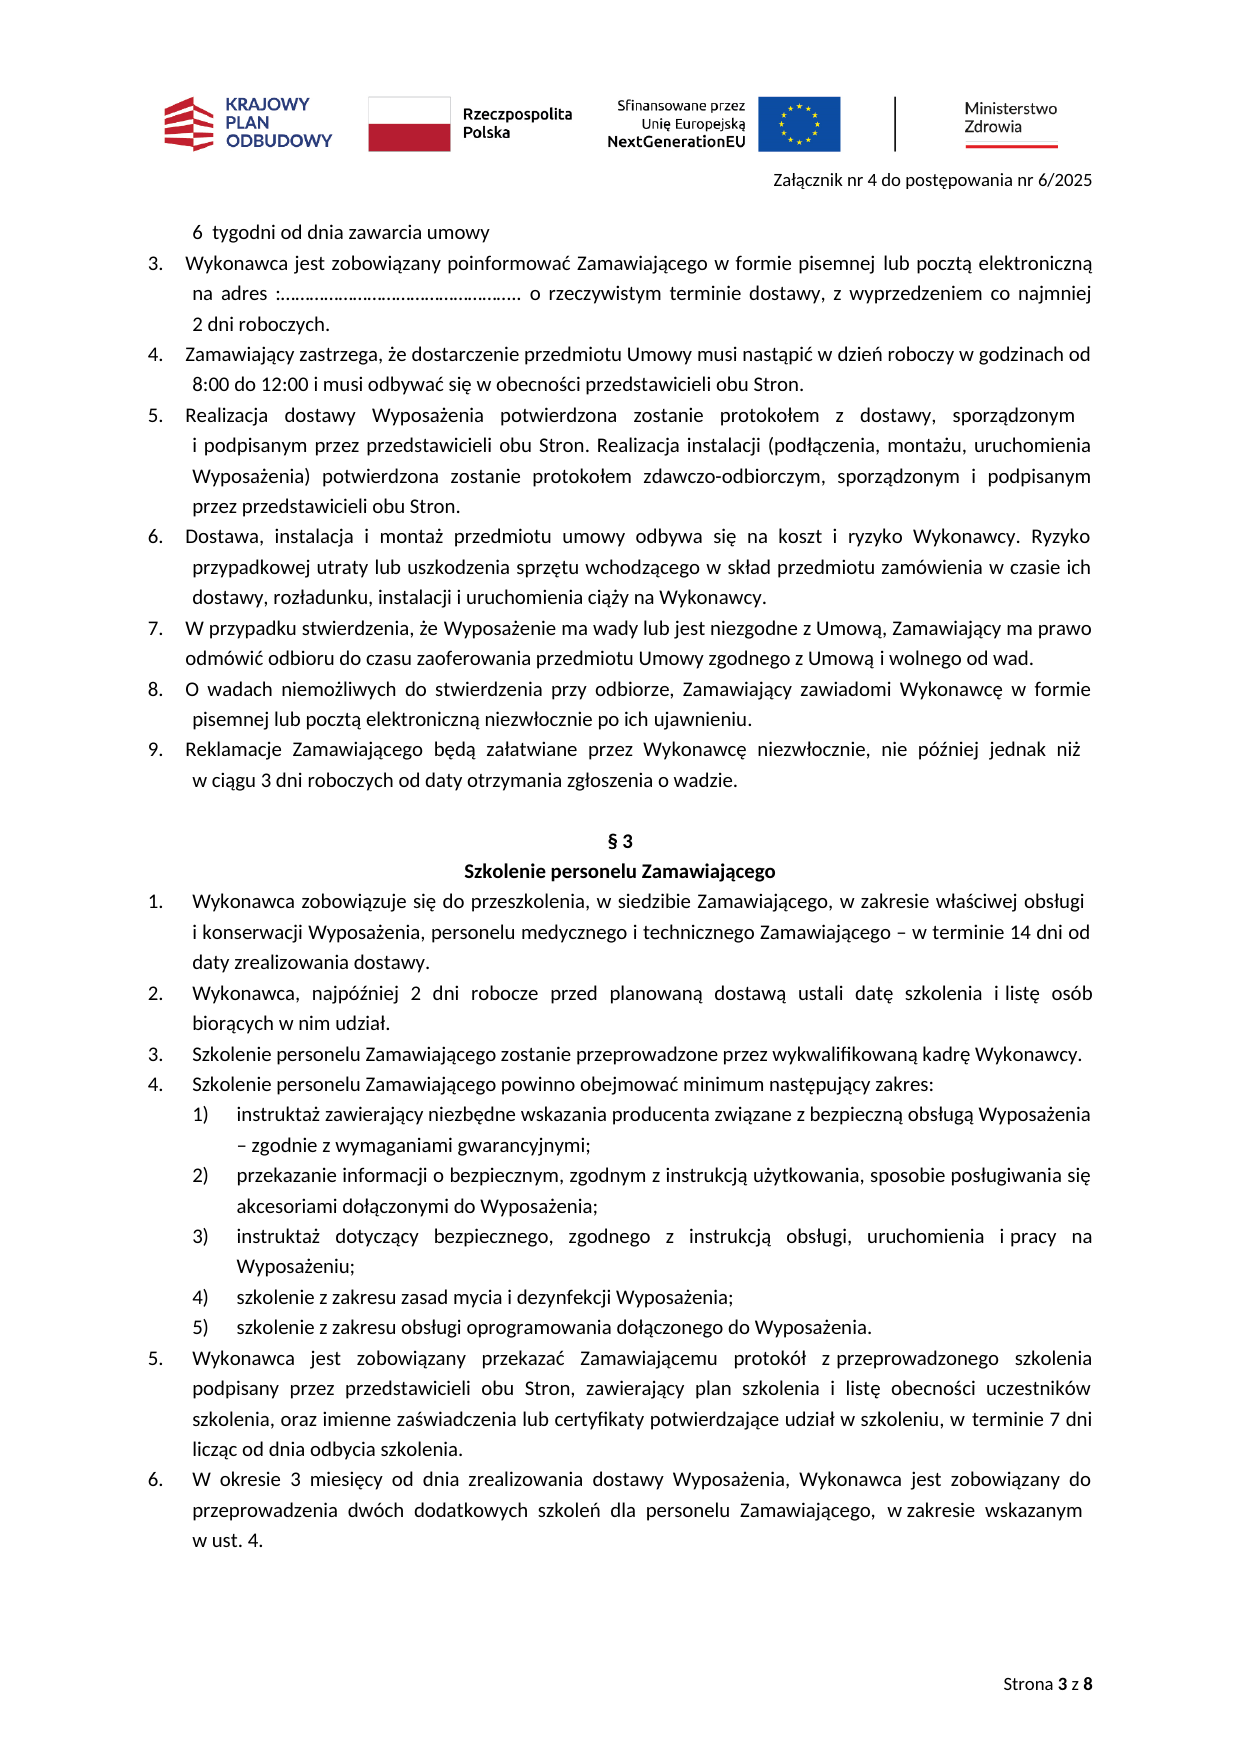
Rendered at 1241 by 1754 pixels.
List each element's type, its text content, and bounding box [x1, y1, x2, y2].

list Szkolenie personelu Zamawiającego powinno obejmować minimum następujący zakres: [148, 1071, 1092, 1097]
list W przypadku stwierdzenia, że Wyposażenie ma wady lub jest niezgodne z Umową, Zamawiający ma prawo odmówić odbioru do czasu zaoferowania przedmiotu Umowy zgodnego z Umową i wolnego od wad. [148, 615, 1092, 671]
list Szkolenie personelu Zamawiającego zostanie przeprowadzone przez wykwalifikowaną kadrę Wykonawcy. [148, 1041, 1092, 1066]
list instruktaż dotyczący bezpiecznego, zgodnego z instrukcją obsługi, uruchomienia i pracy na Wyposażeniu; [192, 1223, 1092, 1279]
list Wykonawca jest zobowiązany poinformować Zamawiającego w formie pisemnej lub pocztą elektroniczną na adres :………………………………………….. o rzeczywistym terminie dostawy, z wyprzedzeniem co najmniej 2 dni roboczych. [148, 250, 1092, 336]
list przekazanie informacji o bezpiecznym, zgodnym z instrukcją użytkowania, sposobie posługiwania się akcesoriami dołączonymi do Wyposażenia; [192, 1162, 1092, 1218]
list szkolenie z zakresu obsługi oprogramowania dołączonego do Wyposażenia. [192, 1314, 1092, 1340]
list Wykonawca, najpóźniej 2 dni robocze przed planowaną dostawą ustali datę szkolenia i listę osób biorących w nim udział. [148, 980, 1092, 1036]
picture [147, 73, 1093, 168]
list szkolenie z zakresu zasad mycia i dezynfekcji Wyposażenia; [192, 1284, 1092, 1309]
list Wykonawca zobowiązuje się do przeszkolenia, w siedzibie Zamawiającego, w zakresie właściwej obsługi i konserwacji Wyposażenia, personelu medycznego i technicznego Zamawiającego – w terminie 14 dni od daty zrealizowania dostawy. [148, 889, 1092, 975]
list Dostawa, instalacja i montaż przedmiotu umowy odbywa się na koszt i ryzyko Wykonawcy. Ryzyko przypadkowej utraty lub uszkodzenia sprzętu wchodzącego w skład przedmiotu zamówienia w czasie ich dostawy, rozładunku, instalacji i uruchomienia ciąży na Wykonawcy. [148, 524, 1092, 610]
list Wykonawca jest zobowiązany przekazać Zamawiającemu protokół z przeprowadzonego szkolenia podpisany przez przedstawicieli obu Stron, zawierający plan szkolenia i listę obecności uczestników szkolenia, oraz imienne zaświadczenia lub certyfikaty potwierdzające udział w szkoleniu, w terminie 7 dni licząc od dnia odbycia szkolenia. [148, 1345, 1092, 1462]
list W okresie 3 miesięcy od dnia zrealizowania dostawy Wyposażenia, Wykonawca jest zobowiązany do przeprowadzenia dwóch dodatkowych szkoleń dla personelu Zamawiającego, w zakresie wskazanym w ust. 4. [148, 1467, 1092, 1553]
list Realizacja dostawy Wyposażenia potwierdzona zostanie protokołem z dostawy, sporządzonym i podpisanym przez przedstawicieli obu Stron. Realizacja instalacji (podłączenia, montażu, uruchomienia Wyposażenia) potwierdzona zostanie protokołem zdawczo-odbiorczym, sporządzonym i podpisanym przez przedstawicieli obu Stron. [148, 402, 1092, 519]
list O wadach niemożliwych do stwierdzenia przy odbiorze, Zamawiający zawiadomi Wykonawcę w formie pisemnej lub pocztą elektroniczną niezwłocznie po ich ujawnieniu. [148, 676, 1092, 732]
list Reklamacje Zamawiającego będą załatwiane przez Wykonawcę niezwłocznie, nie później jednak niż w ciągu 3 dni roboczych od daty otrzymania zgłoszenia o wadzie. [148, 737, 1092, 792]
list Zamawiający zastrzega, że dostarczenie przedmiotu Umowy musi nastąpić w dzień roboczy w godzinach od 8:00 do 12:00 i musi odbywać się w obecności przedstawicieli obu Stron. [148, 341, 1092, 397]
text Szkolenie personelu Zamawiającego [148, 858, 1092, 884]
text 6 tygodni od dnia zawarcia umowy [192, 219, 1092, 245]
list instruktaż zawierający niezbędne wskazania producenta związane z bezpieczną obsługą Wyposażenia – zgodnie z wymaganiami gwarancyjnymi; [192, 1102, 1092, 1157]
text § 3 [148, 828, 1092, 853]
